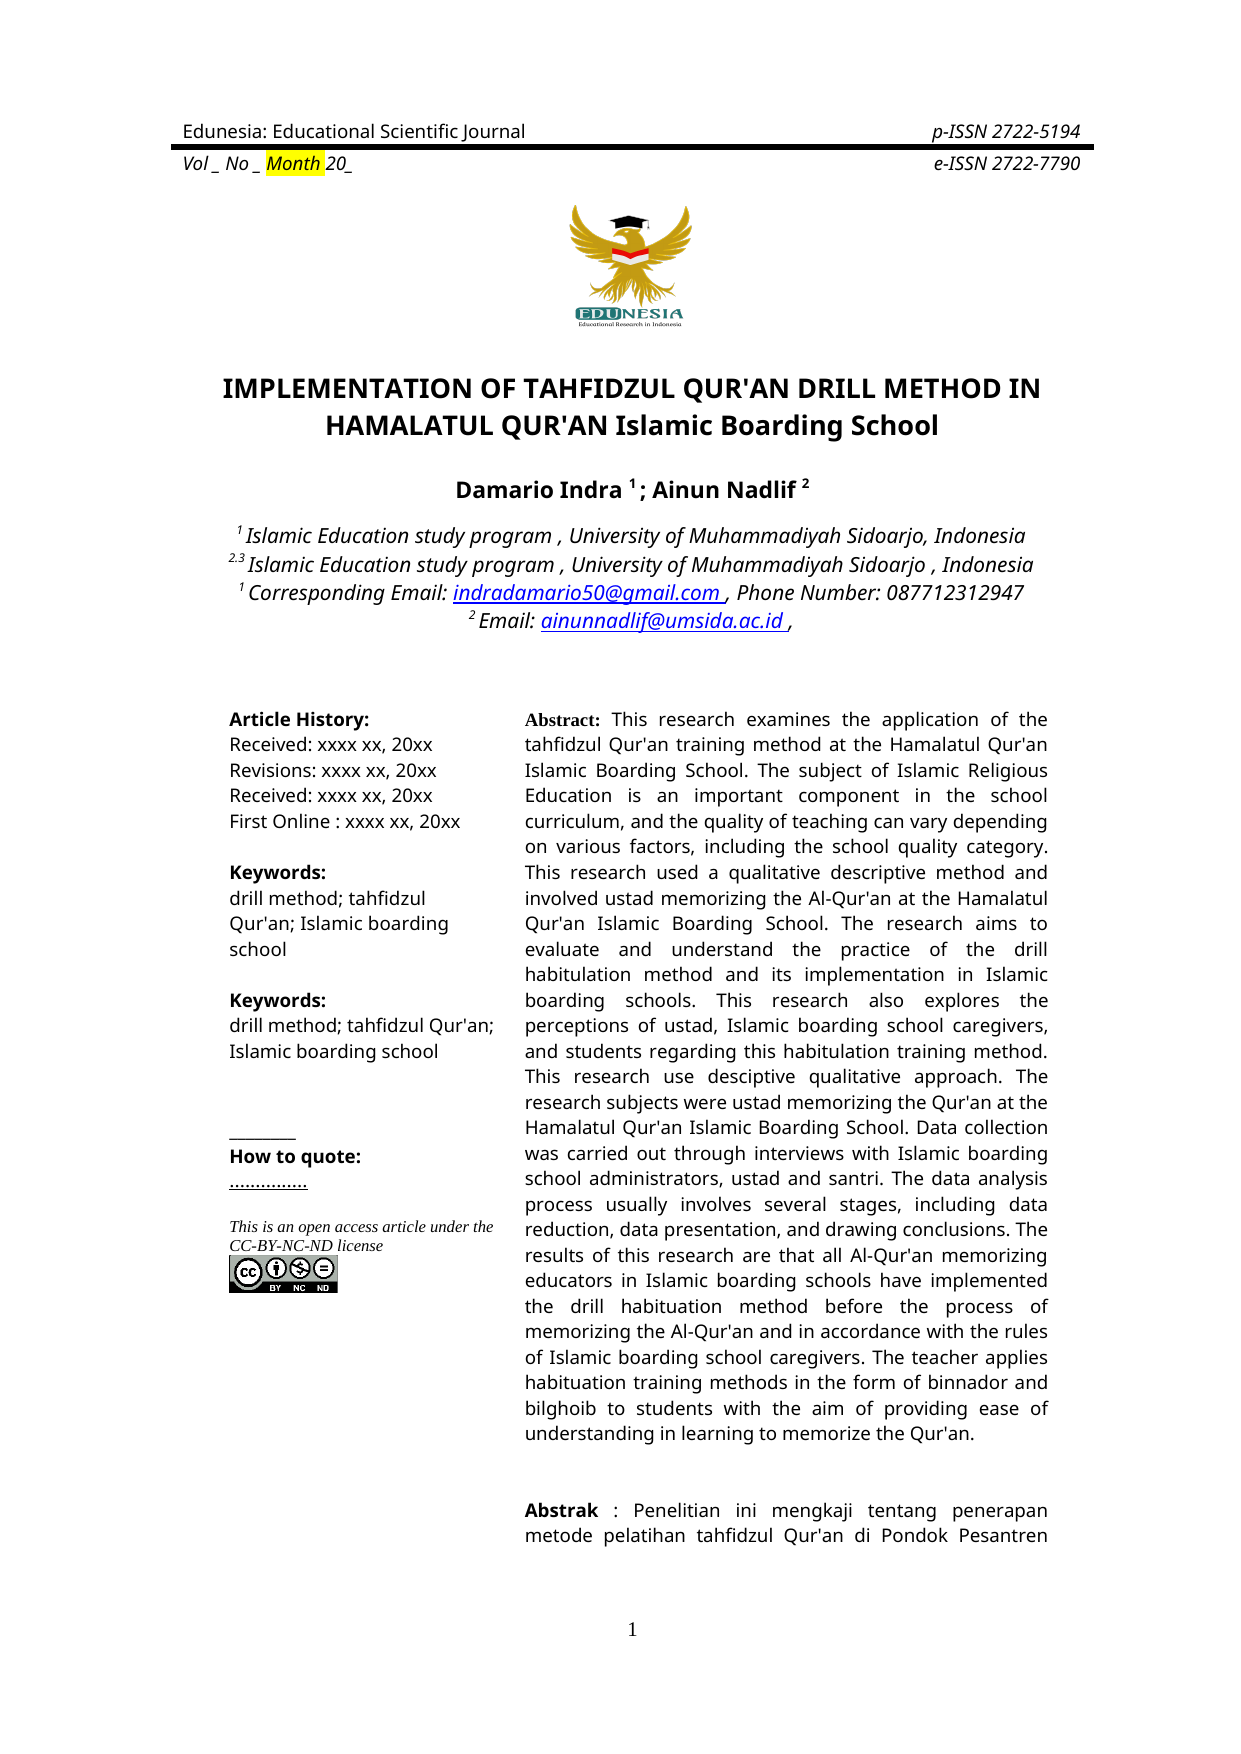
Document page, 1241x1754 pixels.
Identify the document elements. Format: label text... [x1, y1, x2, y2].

text 2 Email: ainunnadlif@umsida.ac.id , [171, 607, 1093, 635]
picture [565, 200, 696, 331]
text 1 Islamic Education study program , University of Muhammadiyah Sidoarjo, Indonesia [171, 521, 1093, 550]
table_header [513, 706, 1060, 1548]
text IMPLEMENTATION OF TAHFIDZUL QUR'AN DRILL METHOD IN HAMALATUL QUR'AN Islamic Boarding School [171, 369, 1093, 443]
text 2.3 Islamic Education study program , University of Muhammadiyah Sidoarjo , Indonesia [171, 550, 1093, 578]
text 1 Corresponding Email: indradamario50@gmail.com , Phone Number: 087712312947 [171, 578, 1093, 607]
picture [229, 1255, 338, 1293]
text Damario Indra 1 ; Ainun Nadlif 2 [171, 474, 1093, 506]
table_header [218, 706, 513, 1548]
